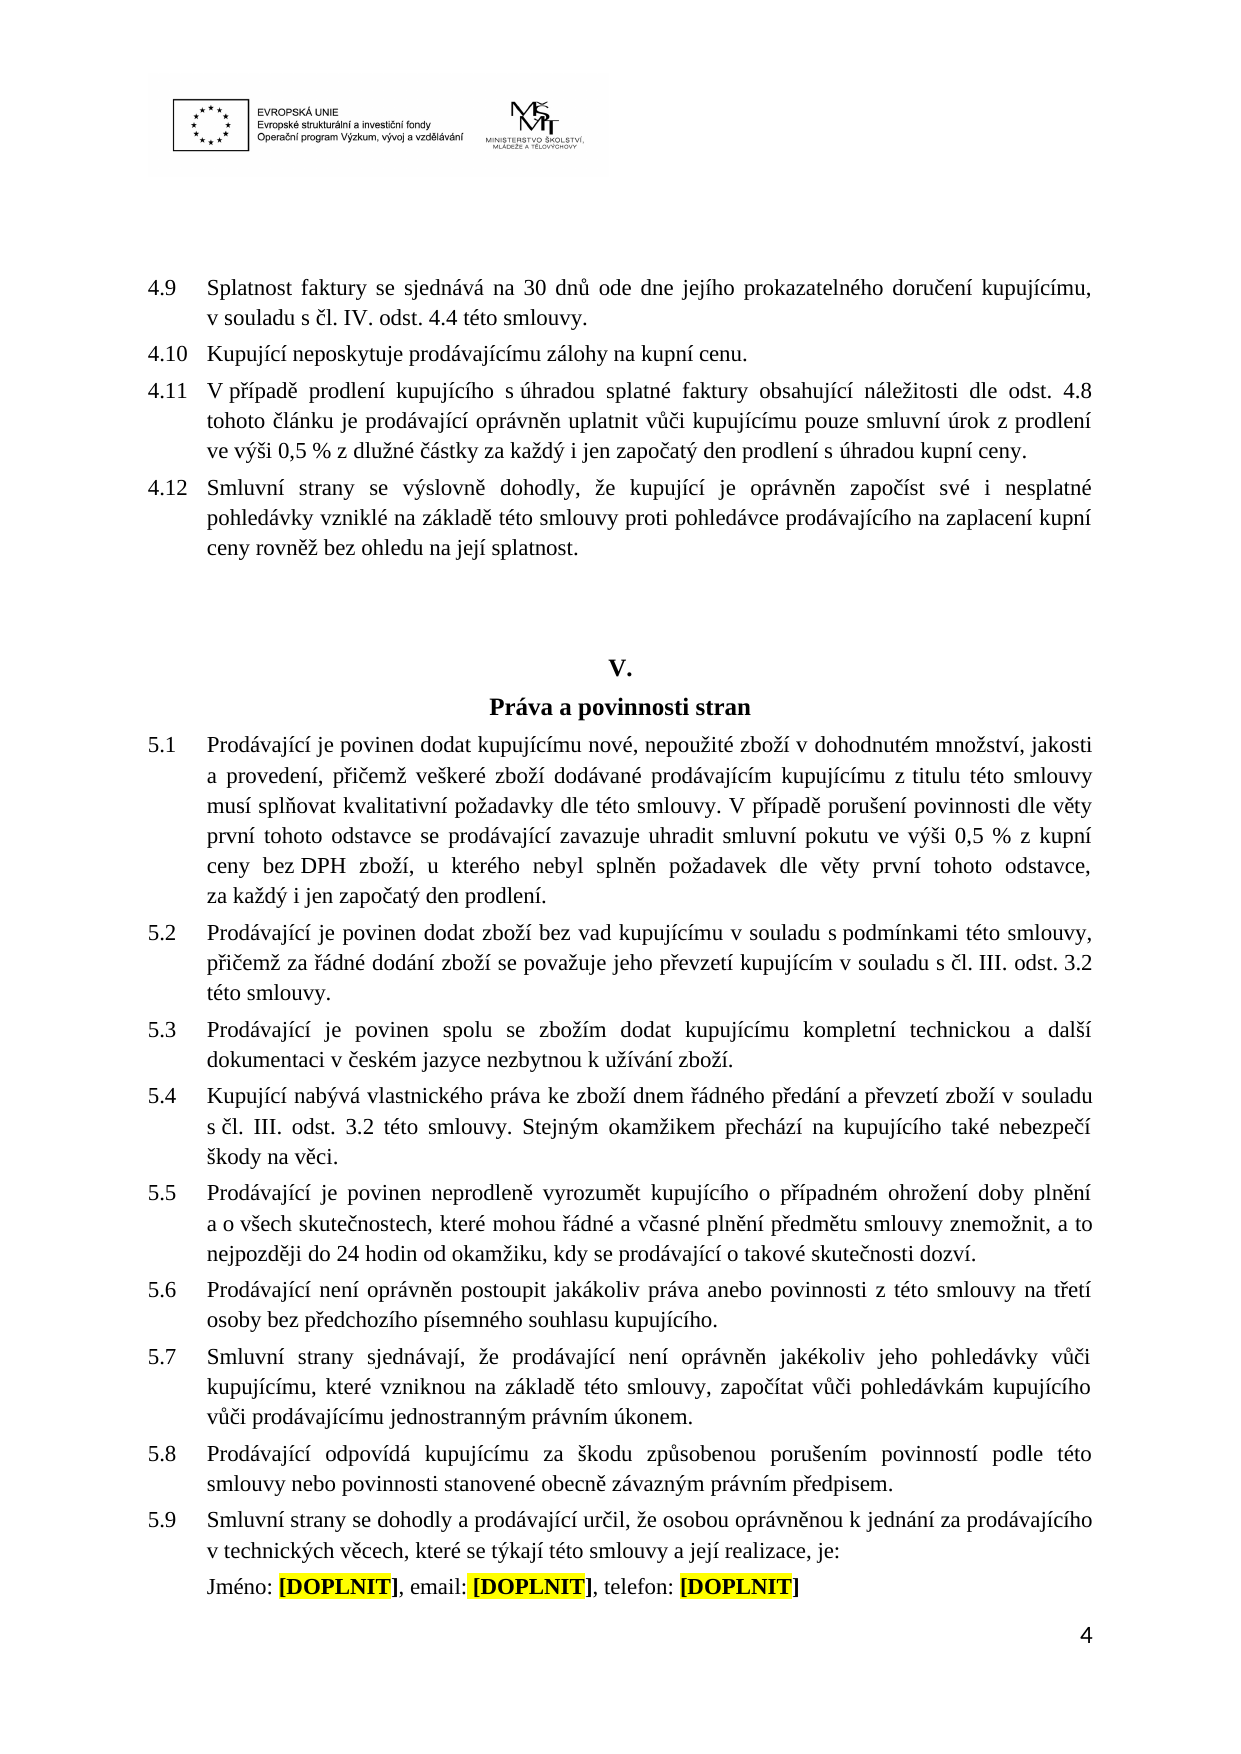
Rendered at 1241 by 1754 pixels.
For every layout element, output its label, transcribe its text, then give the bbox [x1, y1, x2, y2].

text 4.12 Smluvní strany se výslovně dohodly, že kupující je oprávněn započíst své i nesplatné pohledávky vzniklé na základě této smlouvy proti pohledávce prodávajícího na zaplacení kupní ceny rovněž bez ohledu na její splatnost. [148, 474, 1093, 561]
text 5.3 Prodávající je povinen spolu se zbožím dodat kupujícímu kompletní technickou a další dokumentaci v českém jazyce nezbytnou k užívání zboží. [148, 1016, 1093, 1072]
title Práva a povinnosti stran [148, 692, 1093, 721]
text 5.8 Prodávající odpovídá kupujícímu za škodu způsobenou porušením povinností podle této smlouvy nebo povinnosti stanovené obecně závazným právním předpisem. [148, 1440, 1093, 1496]
text 5.7 Smluvní strany sjednávají, že prodávající není oprávněn jakékoliv jeho pohledávky vůči kupujícímu, které vzniknou na základě této smlouvy, započítat vůči pohledávkám kupujícího vůči prodávajícímu jednostranným právním úkonem. [148, 1343, 1093, 1430]
text 5.5 Prodávající je povinen neprodleně vyrozumět kupujícího o případném ohrožení doby plnění a o všech skutečnostech, které mohou řádné a včasné plnění předmětu smlouvy znemožnit, a to nejpozději do 24 hodin od okamžiku, kdy se prodávající o takové skutečnosti dozví. [148, 1179, 1093, 1266]
text 5.2 Prodávající je povinen dodat zboží bez vad kupujícímu v souladu s podmínkami této smlouvy, přičemž za řádné dodání zboží se považuje jeho převzetí kupujícím v souladu s čl. III. odst. 3.2 této smlouvy. [148, 919, 1093, 1006]
text 5.1 Prodávající je povinen dodat kupujícímu nové, nepoužité zboží v dohodnutém množství, jakosti a provedení, přičemž veškeré zboží dodávané prodávajícím kupujícímu z titulu této smlouvy musí splňovat kvalitativní požadavky dle této smlouvy. V případě porušení povinnosti dle věty první tohoto odstavce se prodávající zavazuje uhradit smluvní pokutu ve výši 0,5 % z kupní ceny bez DPH zboží, u kterého nebyl splněn požadavek dle věty první tohoto odstavce, za každý i jen započatý den prodlení. [148, 732, 1093, 909]
text 5.6 Prodávající není oprávněn postoupit jakákoliv práva anebo povinnosti z této smlouvy na třetí osoby bez předchozího písemného souhlasu kupujícího. [148, 1276, 1093, 1333]
picture [147, 73, 609, 177]
text 5.9 Smluvní strany se dohodly a prodávající určil, že osobou oprávněnou k jednání za prodávajícího v technických věcech, které se týkají této smlouvy a její realizace, je: [148, 1507, 1093, 1563]
text 4.10 Kupující neposkytuje prodávajícímu zálohy na kupní cenu. [148, 341, 1093, 367]
text 4.11 V případě prodlení kupujícího s úhradou splatné faktury obsahující náležitosti dle odst. 4.8 tohoto článku je prodávající oprávněn uplatnit vůči kupujícímu pouze smluvní úrok z prodlení ve výši 0,5 % z dlužné částky za každý i jen započatý den prodlení s úhradou kupní ceny. [148, 377, 1093, 464]
text 5.4 Kupující nabývá vlastnického práva ke zboží dnem řádného předání a převzetí zboží v souladu s čl. III. odst. 3.2 této smlouvy. Stejným okamžikem přechází na kupujícího také nebezpečí škody na věci. [148, 1083, 1093, 1169]
text 4.9 Splatnost faktury se sjednává na 30 dnů ode dne jejího prokazatelného doručení kupujícímu, v souladu s čl. IV. odst. 4.4 této smlouvy. [148, 274, 1093, 330]
title V. [148, 653, 1093, 682]
text Jméno: [DOPLNIT], email: [DOPLNIT], telefon: [DOPLNIT] [792, 1573, 1093, 1599]
